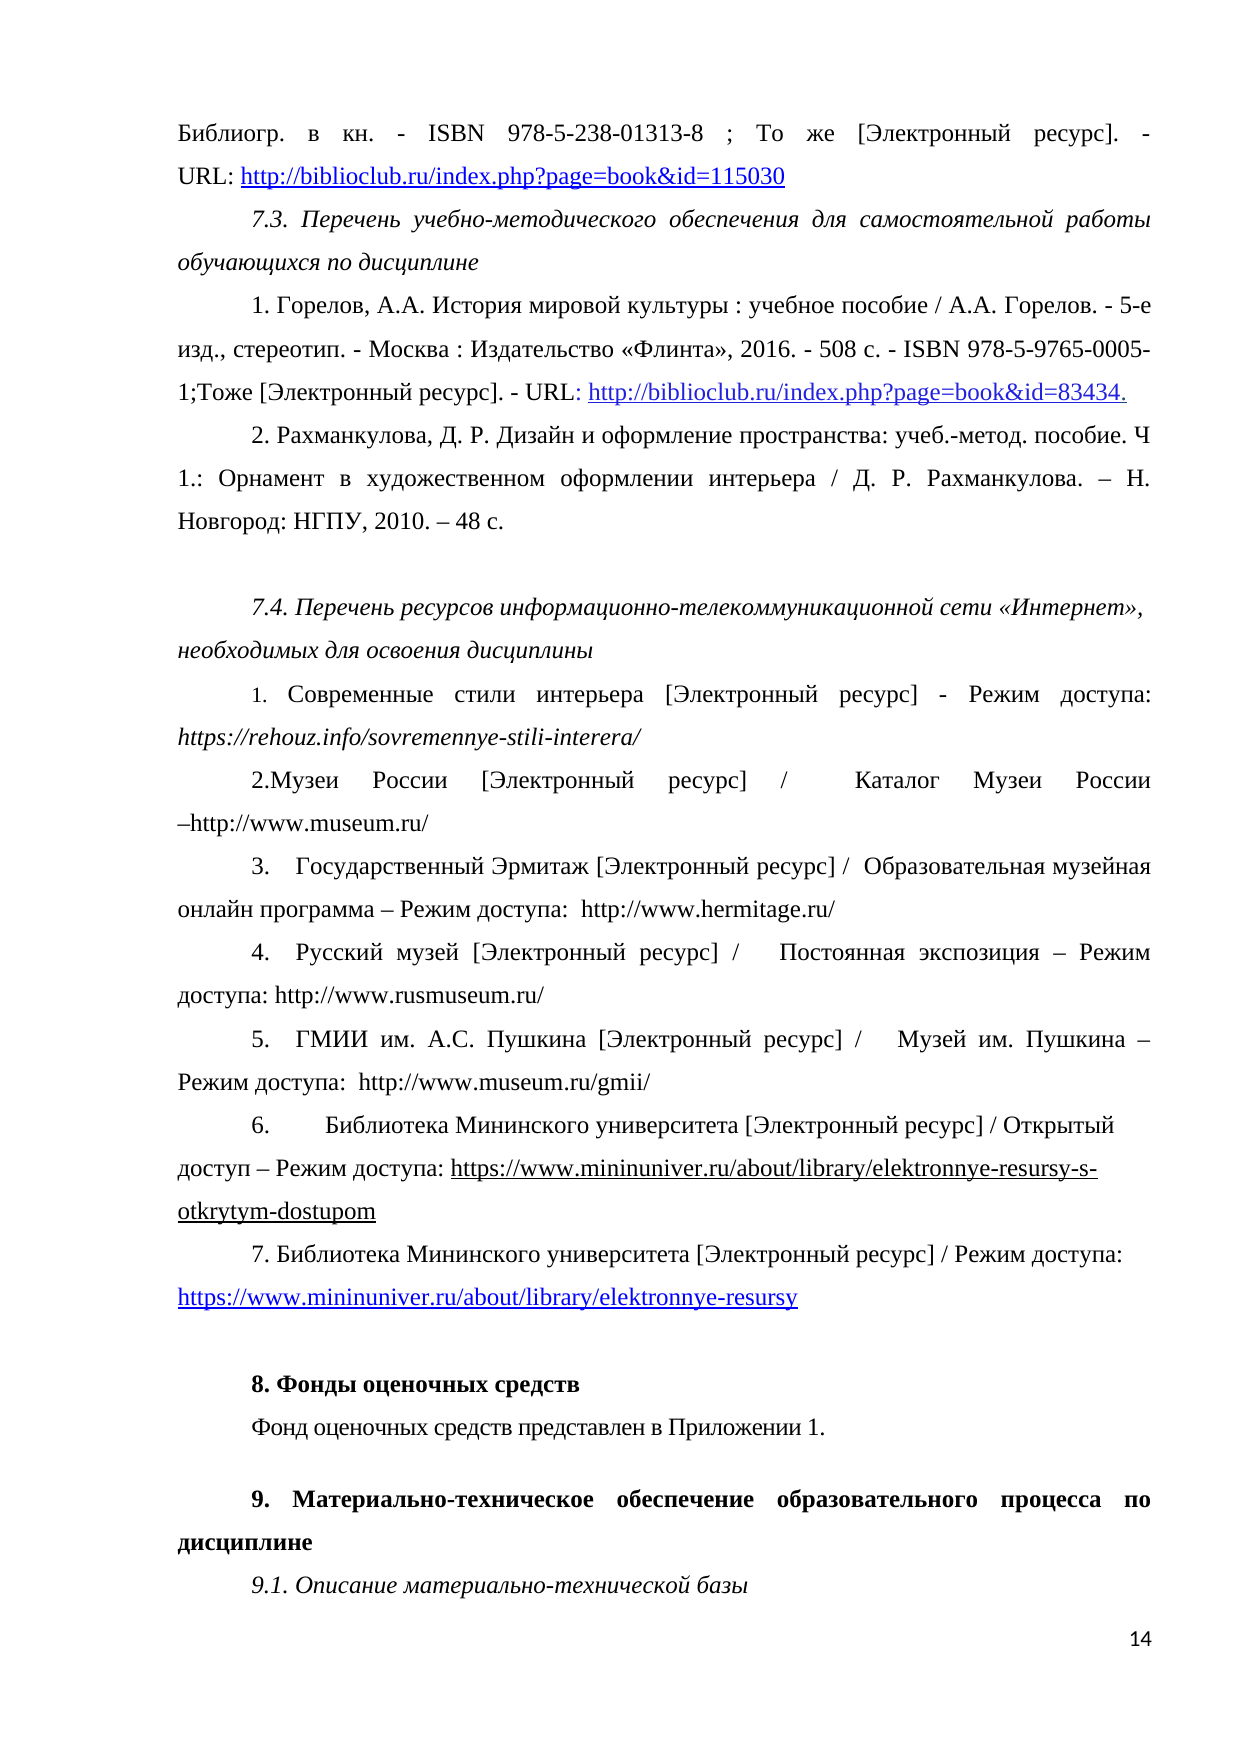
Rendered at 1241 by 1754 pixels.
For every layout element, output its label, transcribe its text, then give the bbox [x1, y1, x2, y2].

text 1. Современные стили интерьера [Электронный ресурс] - Режим доступа: https://rehouz.info/sovremennye-stili-interera/ [177, 679, 1152, 751]
text 8. Фонды оценочных средств [177, 1369, 1152, 1397]
text 5. ГМИИ им. А.С. Пушкина [Электронный ресурс] / Музей им. Пушкина – Режим доступа: http://www.museum.ru/gmii/ [177, 1024, 1152, 1096]
text 2.Музеи России [Электронный ресурс] / Каталог Музеи России –http://www.museum.ru/ [177, 765, 1152, 837]
text 6. Библиотека Мининского университета [Электронный ресурс] / Открытый доступ – Режим доступа: https://www.mininuniver.ru/about/library/elektronnye-resursy-s-otkrytym-dostupom [177, 1110, 1152, 1225]
text 3. Государственный Эрмитаж [Электронный ресурс] / Образовательная музейная онлайн программа – Режим доступа: http://www.hermitage.ru/ [177, 851, 1152, 923]
text 1. Горелов, А.А. История мировой культуры : учебное пособие / А.А. Горелов. - 5-е изд., стереотип. - Москва : Издательство «Флинта», 2016. - 508 с. - ISBN 978-5-9765-0005-1;Тоже [Электронный ресурс]. - URL: http://biblioclub.ru/index.php?page=book&id=83434. [177, 291, 1152, 406]
text 7.3. Перечень учебно-методического обеспечения для самостоятельной работы обучающихся по дисциплине [177, 204, 1152, 276]
text 7. Библиотека Мининского университета [Электронный ресурс] / Режим доступа: https://www.mininuniver.ru/about/library/elektronnye-resursy [177, 1239, 1152, 1311]
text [177, 118, 1152, 190]
text 2. Рахманкулова, Д. Р. Дизайн и оформление пространства: учеб.-метод. пособие. Ч 1.: Орнамент в художественном оформлении интерьера / Д. Р. Рахманкулова. – Н. Новгород: НГПУ, 2010. – 48 с. [177, 420, 1152, 535]
text 4. Русский музей [Электронный ресурс] / Постоянная экспозиция – Режим доступа: http://www.rusmuseum.ru/ [177, 937, 1152, 1009]
text 7.4. Перечень ресурсов информационно-телекоммуникационной сети «Интернет», необходимых для освоения дисциплины [177, 592, 1152, 664]
text 9.1. Описание материально-технической базы [177, 1570, 1152, 1599]
text Фонд оценочных средств представлен в Приложении 1. [177, 1412, 1152, 1441]
text 9. Материально-техническое обеспечение образовательного процесса по дисциплине [177, 1484, 1152, 1556]
